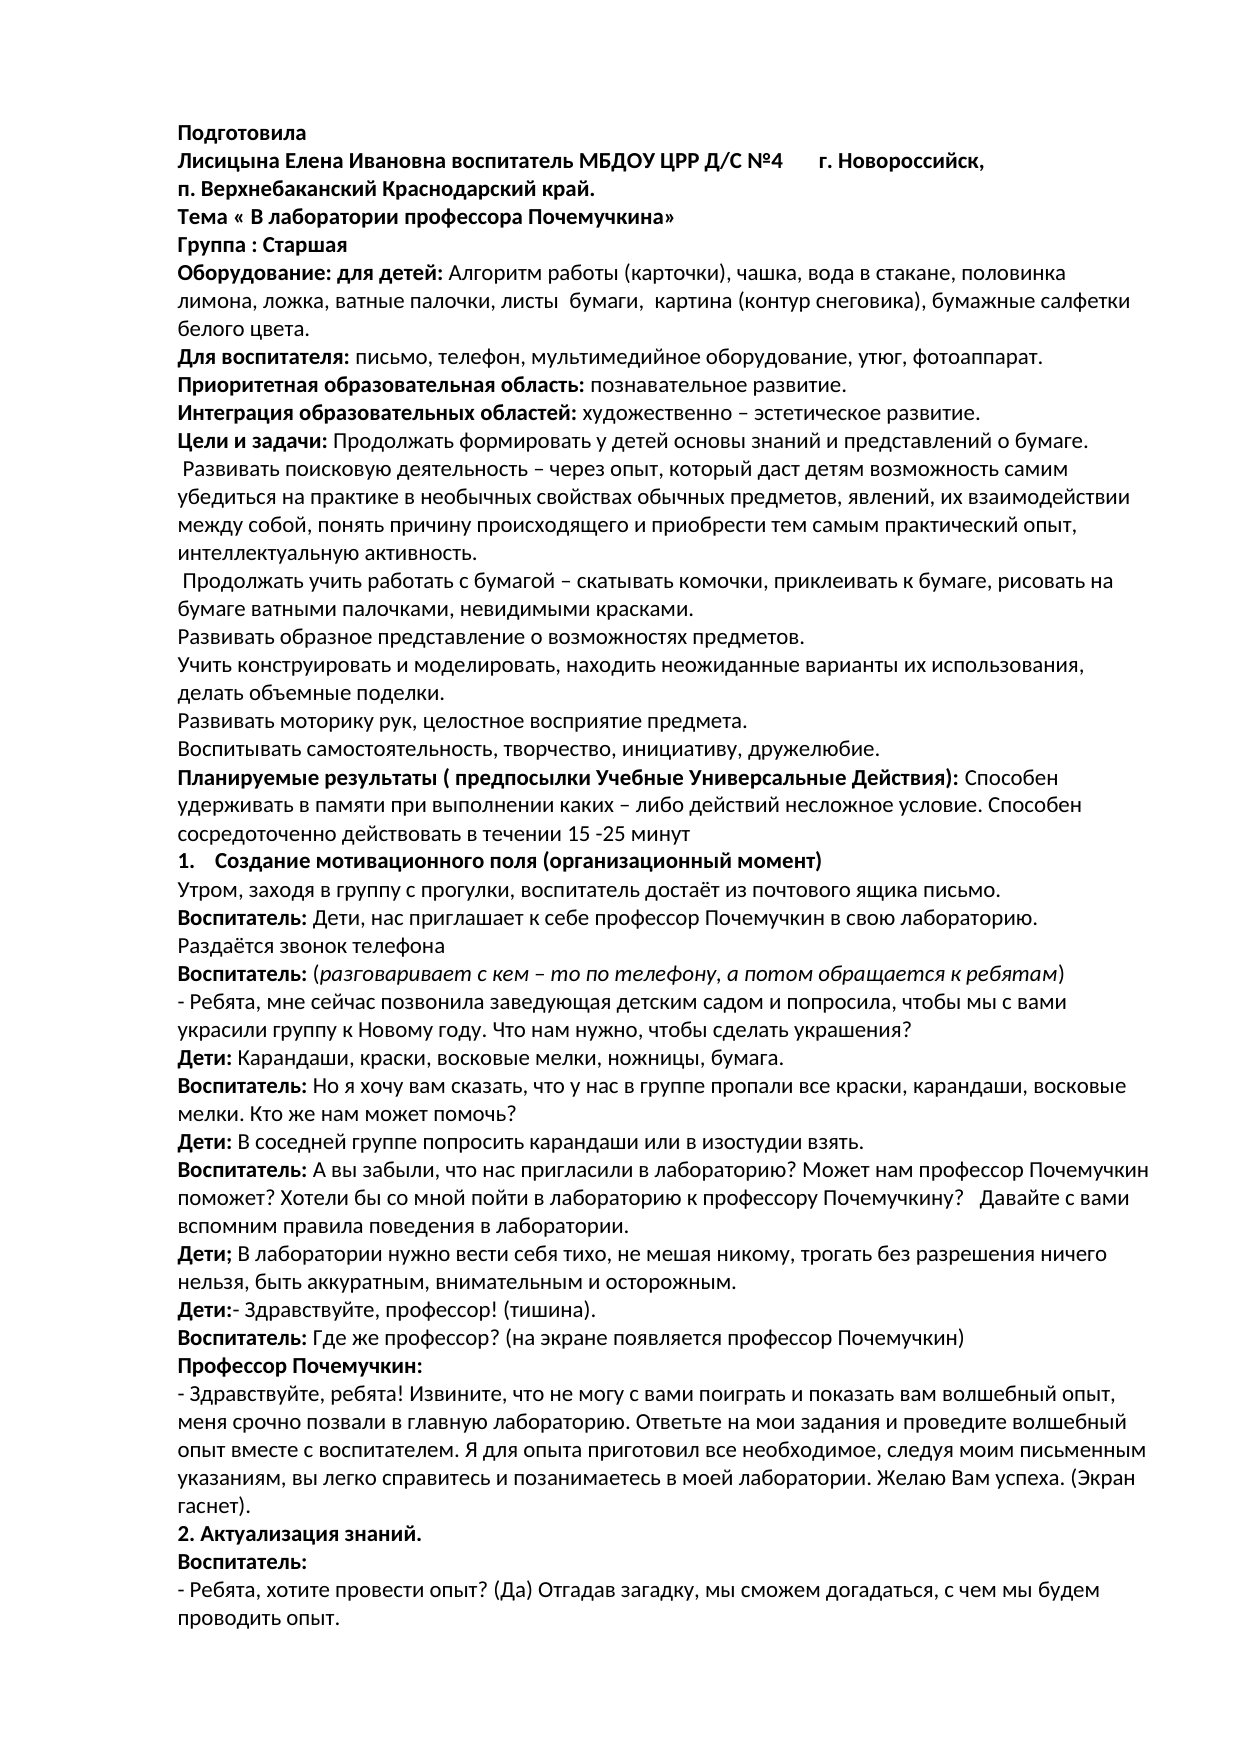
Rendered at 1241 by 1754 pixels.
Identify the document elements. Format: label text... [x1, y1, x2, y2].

text Лисицына Елена Ивановна воспитатель МБДОУ ЦРР Д/С №4 г. Новороссийск, п. Верхнебаканский Краснодарский край. [177, 146, 1152, 202]
text Дети:- Здравствуйте, профессор! (тишина). Воспитатель: Где же профессор? (на экране появляется профессор Почемучкин) [177, 1295, 1152, 1351]
list Создание мотивационного поля (организационный момент) [177, 847, 1152, 875]
text Цели и задачи: Продолжать формировать у детей основы знаний и представлений о бумаге. [177, 426, 1152, 454]
text Для воспитателя: письмо, телефон, мультимедийное оборудование, утюг, фотоаппарат. [177, 342, 1152, 370]
text Оборудование: для детей: Алгоритм работы (карточки), чашка, вода в стакане, половинка лимона, ложка, ватные палочки, листы бумаги, картина (контур снеговика), бумажные салфетки белого цвета. [177, 258, 1152, 342]
text Учить конструировать и моделировать, находить неожиданные варианты их использования, делать объемные поделки. [177, 651, 1152, 707]
text - Ребята, хотите провести опыт? (Да) Отгадав загадку, мы сможем догадаться, с чем мы будем проводить опыт. [177, 1575, 1152, 1631]
text - Ребята, мне сейчас позвонила заведующая детским садом и попросила, чтобы мы с вами украсили группу к Новому году. Что нам нужно, чтобы сделать украшения? Дети: Карандаши, краски, восковые мелки, ножницы, бумага. Воспитатель: Но я хочу вам сказать, что у нас в группе пропали все краски, карандаши, восковые мелки. Кто же нам может помочь? Дети: В соседней группе попросить карандаши или в изостудии взять. Воспитатель: А вы забыли, что нас пригласили в лабораторию? Может нам профессор Почемучкин поможет? Хотели бы со мной пойти в лабораторию к профессору Почемучкину? Давайте с вами вспомним правила поведения в лаборатории. Дети; В лаборатории нужно вести себя тихо, не мешая никому, трогать без разрешения ничего нельзя, быть аккуратным, внимательным и осторожным. [177, 987, 1152, 1295]
text Развивать моторику рук, целостное восприятие предмета. [177, 707, 1152, 734]
text Интеграция образовательных областей: художественно – эстетическое развитие. [177, 398, 1152, 426]
text Профессор Почемучкин: [177, 1351, 1152, 1379]
text Воспитатель: (разговаривает с кем – то по телефону, а потом обращается к ребятам) [177, 959, 1152, 987]
text Воспитатель: [177, 1547, 1152, 1575]
text Развивать образное представление о возможностях предметов. [177, 622, 1152, 651]
text Воспитывать самостоятельность, творчество, инициативу, дружелюбие. [177, 734, 1152, 763]
text Продолжать учить работать с бумагой – скатывать комочки, приклеивать к бумаге, рисовать на бумаге ватными палочками, невидимыми красками. [177, 566, 1152, 622]
text - Здравствуйте, ребята! Извините, что не могу с вами поиграть и показать вам волшебный опыт, меня срочно позвали в главную лабораторию. Ответьте на мои задания и проведите волшебный опыт вместе с воспитателем. Я для опыта приготовил все необходимое, следуя моим письменным указаниям, вы легко справитесь и позанимаетесь в моей лаборатории. Желаю Вам успеха. (Экран гаснет). [177, 1379, 1152, 1519]
text Планируемые результаты ( предпосылки Учебные Универсальные Действия): Способен удерживать в памяти при выполнении каких – либо действий несложное условие. Способен сосредоточенно действовать в течении 15 -25 минут [177, 763, 1152, 847]
text Группа : Старшая [177, 230, 1152, 258]
text Приоритетная образовательная область: познавательное развитие. [177, 370, 1152, 398]
text Развивать поисковую деятельность – через опыт, который даст детям возможность самим убедиться на практике в необычных свойствах обычных предметов, явлений, их взаимодействии между собой, понять причину происходящего и приобрести тем самым практический опыт, интеллектуальную активность. [177, 454, 1152, 566]
text Подготовила [177, 118, 1152, 146]
text 2. Актуализация знаний. [177, 1519, 1152, 1547]
text Утром, заходя в группу с прогулки, воспитатель достаёт из почтового ящика письмо. Воспитатель: Дети, нас приглашает к себе профессор Почемучкин в свою лабораторию. Раздаётся звонок телефона [177, 875, 1152, 959]
text Тема « В лаборатории профессора Почемучкина» [177, 202, 1152, 230]
